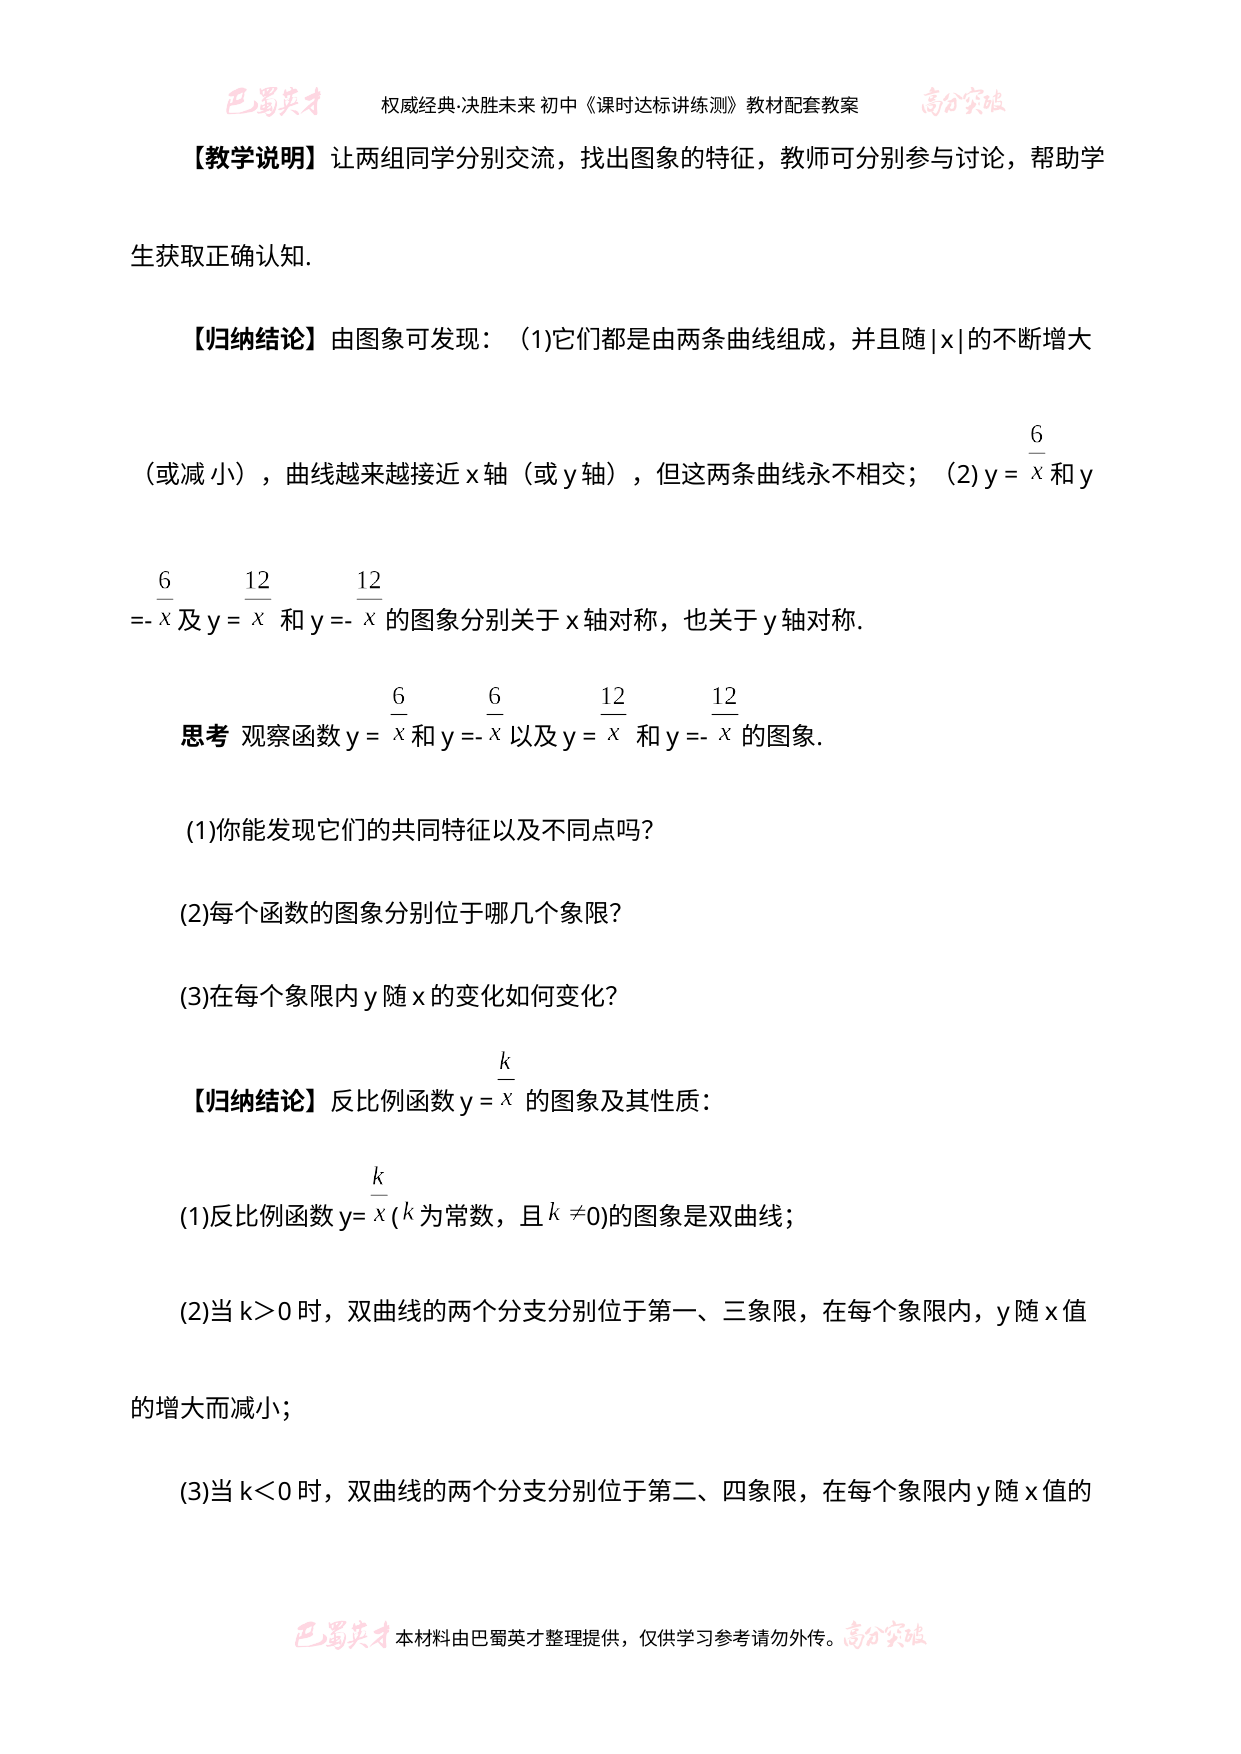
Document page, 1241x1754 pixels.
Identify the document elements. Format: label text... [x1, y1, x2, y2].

text (3)在每个象限内y随x的变化如何变化？ [130, 962, 1110, 1027]
text 【归纳结论】由图象可发现：（1)它们都是由两条曲线组成，并且随|x|的不断增大（或减 小），曲线越来越接近x轴（或y轴），但这两条曲线永不相交；（2) y = 和y =-及y = 和y =-的图象分别关于x轴对称，也关于y轴对称. [130, 305, 1110, 662]
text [130, 1457, 1110, 1522]
text (1)你能发现它们的共同特征以及不同点吗？ [130, 796, 1110, 861]
text (1)反比例函数y=(为常数，且0)的图象是双曲线； [130, 1161, 1110, 1258]
text 【教学说明】让两组同学分别交流，找出图象的特征，教师可分别参与讨论，帮助学生获取正确认知. [130, 124, 1110, 287]
text 思考 观察函数y = 和y =-以及y = 和y =-的图象. [130, 680, 1110, 778]
text (2)当k＞0时，双曲线的两个分支分别位于第一、三象限，在每个象限内，y随x值的增大而减小； [130, 1277, 1110, 1439]
text (2)每个函数的图象分别位于哪几个象限？ [130, 879, 1110, 944]
text 【归纳结论】反比例函数y = 的图象及其性质： [130, 1045, 1110, 1143]
